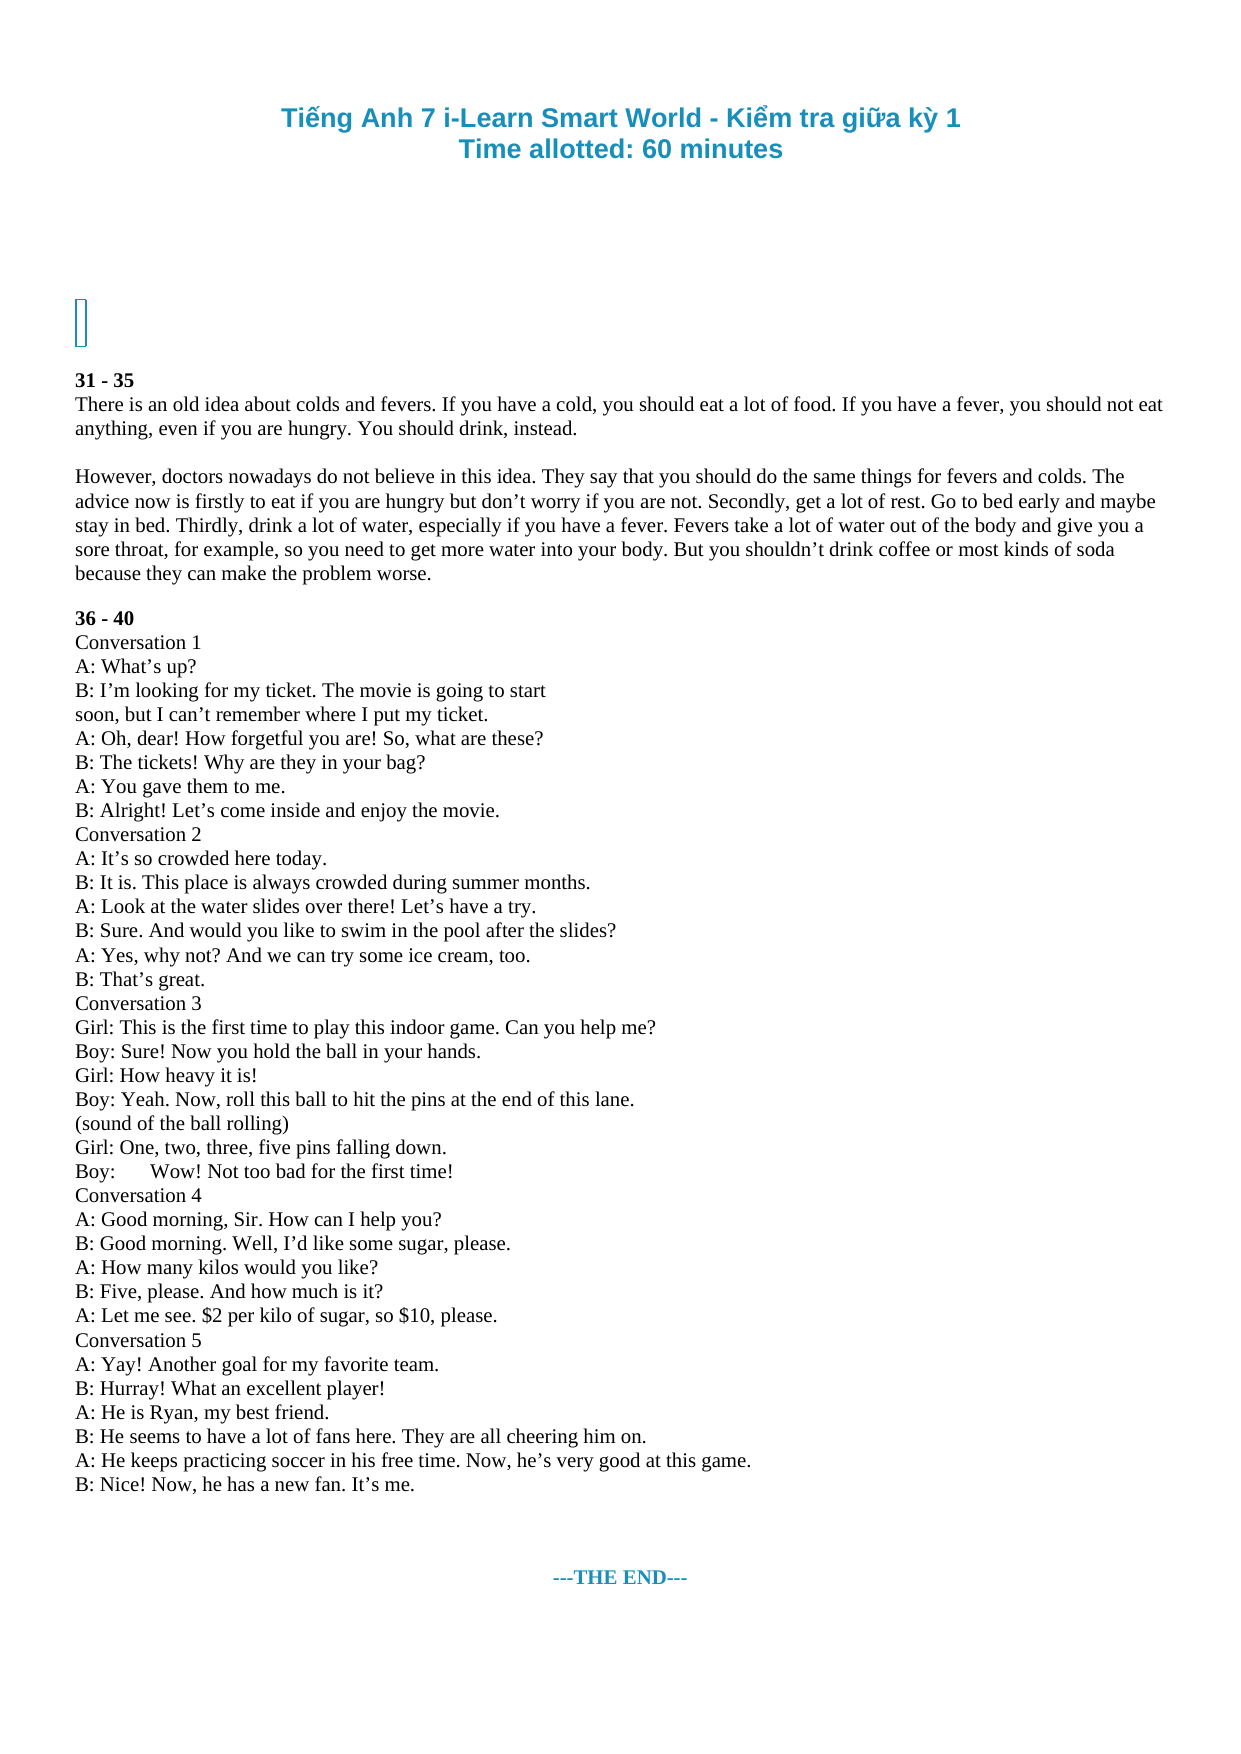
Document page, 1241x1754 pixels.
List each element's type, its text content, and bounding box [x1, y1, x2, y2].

text ---THE END--- [75, 1565, 1165, 1589]
text 36 - 40 [75, 606, 1165, 630]
table_header Tiếng Anh 7 i-Learn Smart World - Kiểm tra giữa kỳ 1 Time allotted: 60 minutes [77, 77, 1165, 177]
text There is an old idea about colds and fevers. If you have a cold, you should eat a lot of food. If you have a fever, you should not eat anything, even if you are hungry. You should drink, instead. However, doctors nowadays do not believe in this idea. They say that you should do the same things for fevers and colds. The advice now is firstly to eat if you are hungry but don’t worry if you are not. Secondly, get a lot of rest. Go to bed early and maybe stay in bed. Thirdly, drink a lot of water, especially if you have a fever. Fevers take a lot of water out of the body and give you a sore throat, for example, so you need to get more water into your body. But you shouldn’t drink coffee or most kinds of soda because they can make the problem worse. [75, 392, 1165, 585]
text 31 - 35 [75, 368, 1165, 392]
text Conversation 1 A: What’s up? B: I’m looking for my ticket. The movie is going to start soon, but I can’t remember where I put my ticket. A: Oh, dear! How forgetful you are! So, what are these? B: The tickets! Why are they in your bag? A: You gave them to me. B: Alright! Let’s come inside and enjoy the movie. Conversation 2 A: It’s so crowded here today. B: It is. This place is always crowded during summer months. A: Look at the water slides over there! Let’s have a try. B: Sure. And would you like to swim in the pool after the slides? A: Yes, why not? And we can try some ice cream, too. B: That’s great. Conversation 3 Girl: This is the first time to play this indoor game. Can you help me? Boy: Sure! Now you hold the ball in your hands. Girl: How heavy it is! Boy: Yeah. Now, roll this ball to hit the pins at the end of this lane. (sound of the ball rolling) Girl: One, two, three, five pins falling down. Boy: Wow! Not too bad for the first time! Conversation 4 A: Good morning, Sir. How can I help you? B: Good morning. Well, I’d like some sugar, please. A: How many kilos would you like? B: Five, please. And how much is it? A: Let me see. $2 per kilo of sugar, so $10, please. Conversation 5 A: Yay! Another goal for my favorite team. B: Hurray! What an excellent player! A: He is Ryan, my best friend. B: He seems to have a lot of fans here. They are all cheering him on. A: He keeps practicing soccer in his free time. Now, he’s very good at this game. B: Nice! Now, he has a new fan. It’s me. [75, 630, 1165, 1496]
